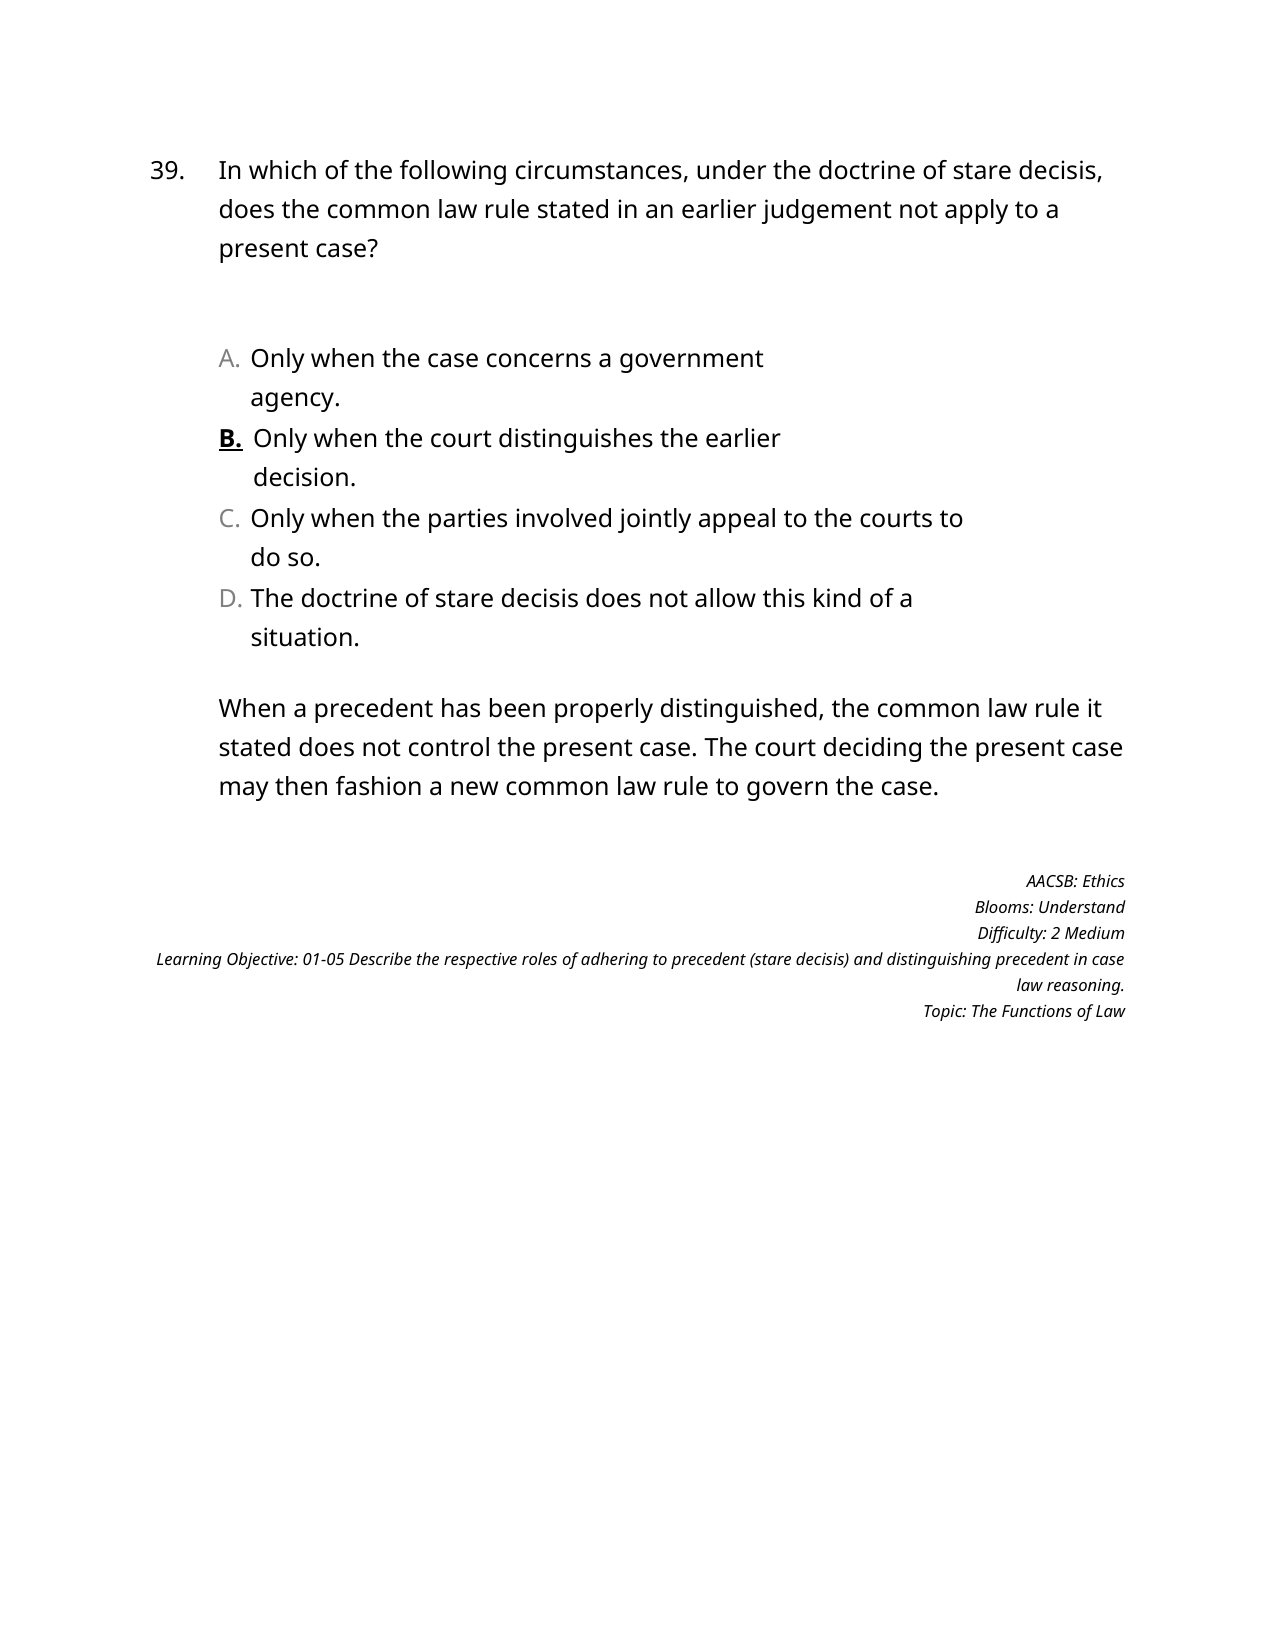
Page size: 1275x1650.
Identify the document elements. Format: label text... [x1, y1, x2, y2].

table_header In which of the following circumstances, under the doctrine of stare decisis, does the common law rule stated in an earlier judgement not apply to a present case? When a precedent has been properly distinguished, the common law rule it stated does not control the present case. The court deciding the present case may then fashion a new common law rule to govern the case. [218, 153, 1125, 840]
table_header AACSB: Ethics Blooms: Understand Difficulty: 2 Medium Learning Objective: 01-05 Describe the respective roles of adhering to precedent (stare decisis) and distinguishing precedent in case law reasoning. Topic: The Functions of Law [150, 870, 1125, 1058]
table_header 39. [150, 153, 218, 840]
